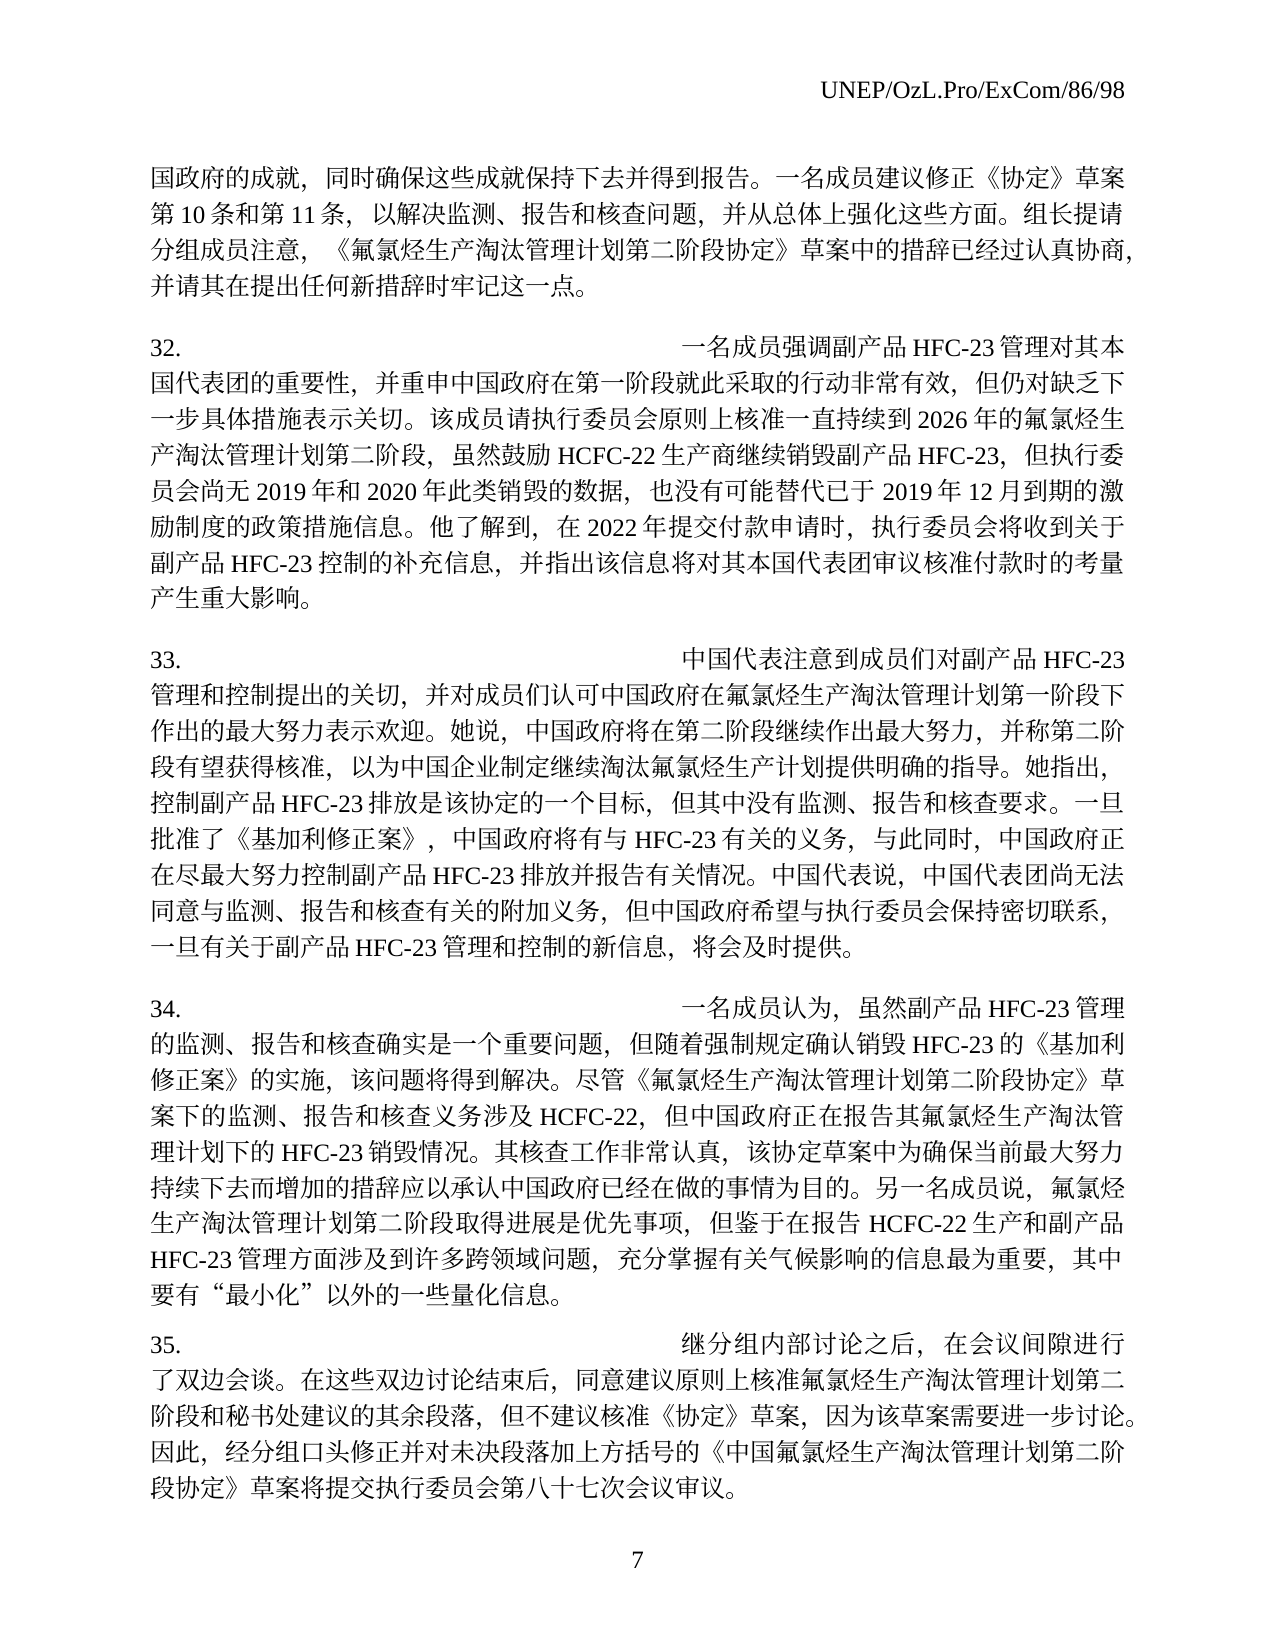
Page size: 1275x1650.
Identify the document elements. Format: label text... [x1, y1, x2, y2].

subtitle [150, 159, 1125, 303]
subtitle 一名成员认为，虽然副产品HFC-23管理的监测、报告和核查确实是一个重要问题，但随着强制规定确认销毁HFC-23的《基加利修正案》的实施，该问题将得到解决。尽管《氟氯烃生产淘汰管理计划第二阶段协定》草案下的监测、报告和核查义务涉及HCFC-22，但中国政府正在报告其氟氯烃生产淘汰管理计划下的HFC-23销毁情况。其核查工作非常认真，该协定草案中为确保当前最大努力持续下去而增加的措辞应以承认中国政府已经在做的事情为目的。另一名成员说，氟氯烃生产淘汰管理计划第二阶段取得进展是优先事项，但鉴于在报告HCFC-22生产和副产品HFC-23管理方面涉及到许多跨领域问题，充分掌握有关气候影响的信息最为重要，其中要有“最小化”以外的一些量化信息。 [150, 988, 1125, 1312]
subtitle 一名成员强调副产品HFC-23管理对其本国代表团的重要性，并重申中国政府在第一阶段就此采取的行动非常有效，但仍对缺乏下一步具体措施表示关切。该成员请执行委员会原则上核准一直持续到2026年的氟氯烃生产淘汰管理计划第二阶段，虽然鼓励HCFC-22生产商继续销毁副产品HFC-23，但执行委员会尚无2019年和2020年此类销毁的数据，也没有可能替代已于2019年12月到期的激励制度的政策措施信息。他了解到，在2022年提交付款申请时，执行委员会将收到关于副产品HFC-23控制的补充信息，并指出该信息将对其本国代表团审议核准付款时的考量产生重大影响。 [150, 328, 1125, 615]
subtitle 继分组内部讨论之后，在会议间隙进行了双边会谈。在这些双边讨论结束后，同意建议原则上核准氟氯烃生产淘汰管理计划第二阶段和秘书处建议的其余段落，但不建议核准《协定》草案，因为该草案需要进一步讨论。因此，经分组口头修正并对未决段落加上方括号的《中国氟氯烃生产淘汰管理计划第二阶段协定》草案将提交执行委员会第八十七次会议审议。 [150, 1324, 1125, 1504]
subtitle 中国代表注意到成员们对副产品HFC-23管理和控制提出的关切，并对成员们认可中国政府在氟氯烃生产淘汰管理计划第一阶段下作出的最大努力表示欢迎。她说，中国政府将在第二阶段继续作出最大努力，并称第二阶段有望获得核准，以为中国企业制定继续淘汰氟氯烃生产计划提供明确的指导。她指出，控制副产品HFC-23排放是该协定的一个目标，但其中没有监测、报告和核查要求。一旦批准了《基加利修正案》，中国政府将有与HFC-23有关的义务，与此同时，中国政府正在尽最大努力控制副产品HFC-23排放并报告有关情况。中国代表说，中国代表团尚无法同意与监测、报告和核查有关的附加义务，但中国政府希望与执行委员会保持密切联系，一旦有关于副产品HFC-23管理和控制的新信息，将会及时提供。 [150, 640, 1125, 963]
